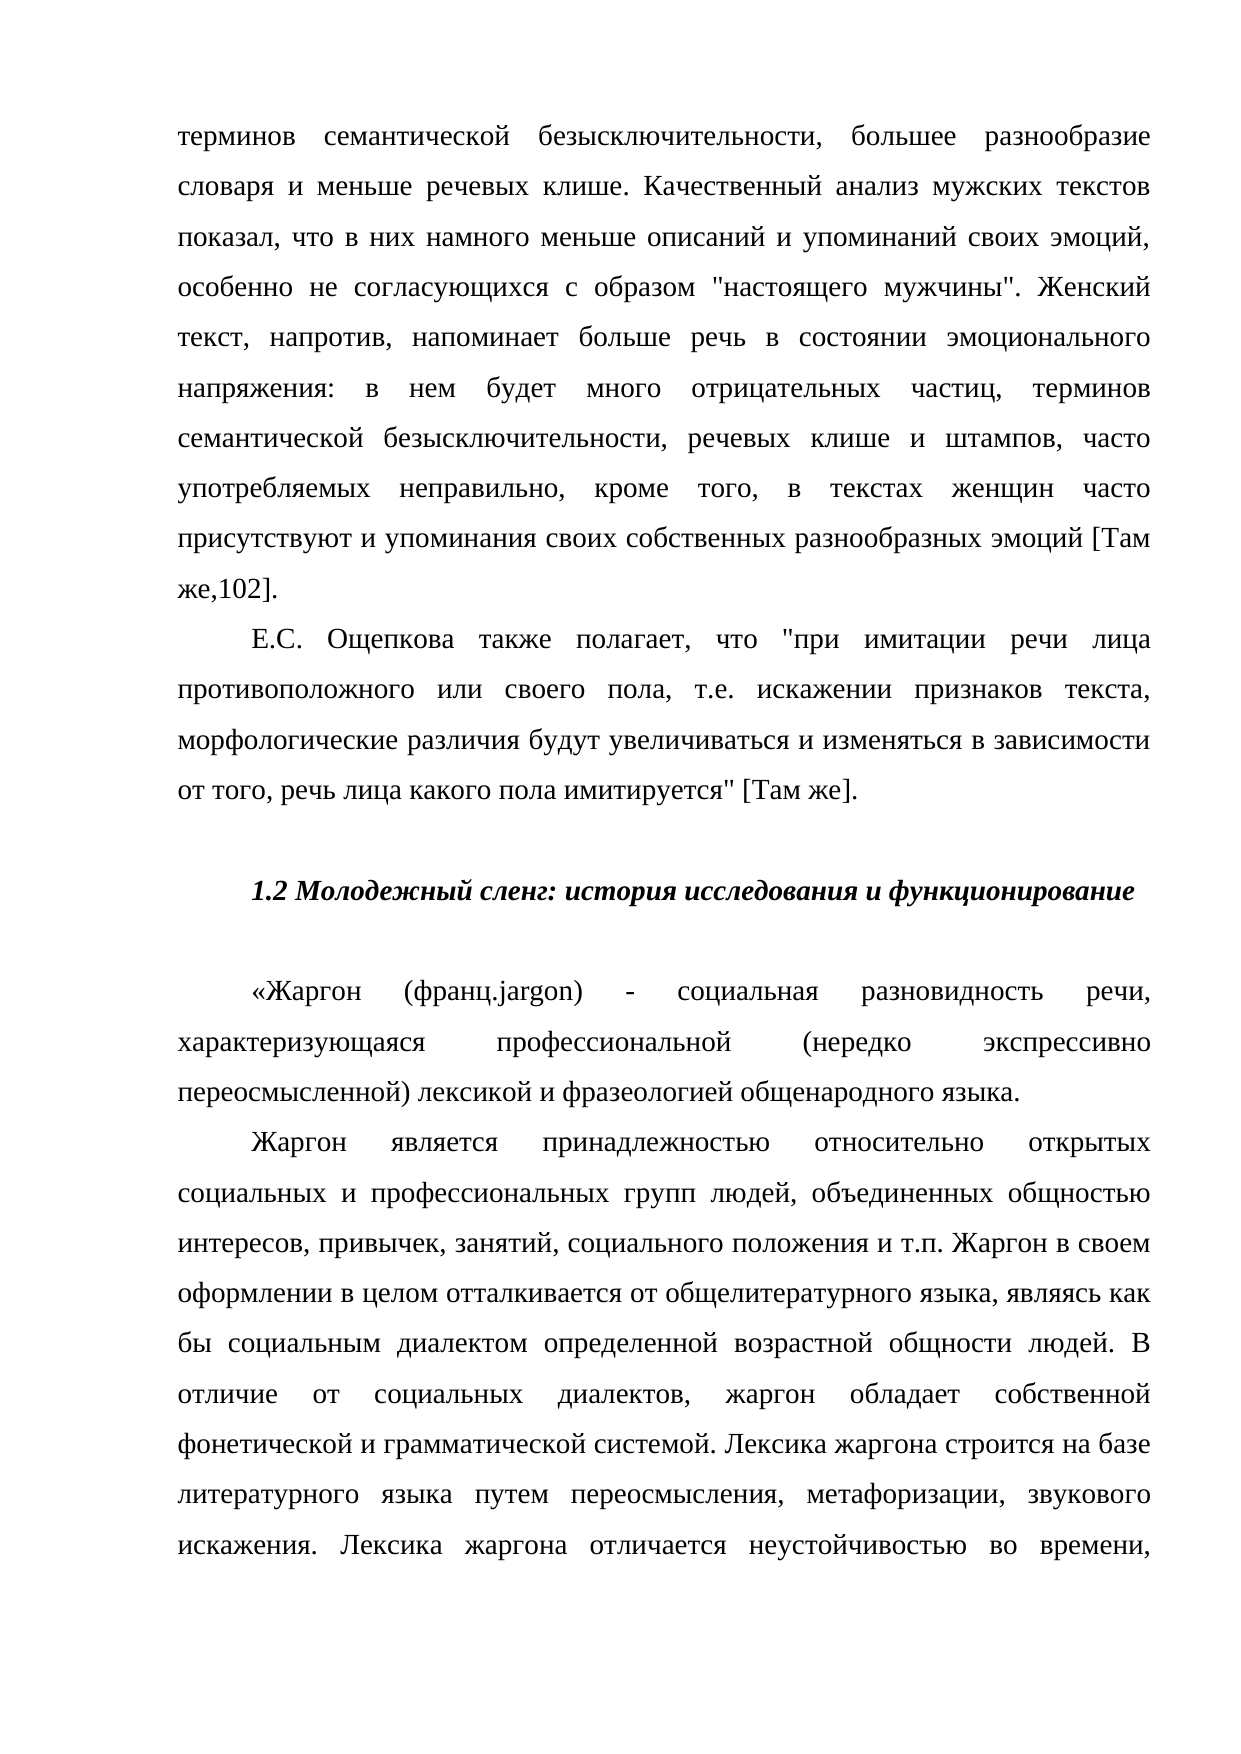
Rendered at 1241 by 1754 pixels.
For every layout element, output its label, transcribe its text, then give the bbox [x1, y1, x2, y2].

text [177, 118, 1152, 604]
text «Жаргон (франц.jargon) - социальная разновидность речи, характеризующаяся профессиональной (нередко экспрессивно переосмысленной) лексикой и фразеологией общенародного языка. [177, 973, 1152, 1108]
text 1.2 Молодежный сленг: история исследования и функционирование [177, 873, 1152, 906]
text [177, 1124, 1152, 1560]
text Е.С. Ощепкова также полагает, что "при имитации речи лица противоположного или своего пола, т.е. искажении признаков текста, морфологические различия будут увеличиваться и изменяться в зависимости от того, речь лица какого пола имитируется" [Там же]. [177, 621, 1152, 806]
